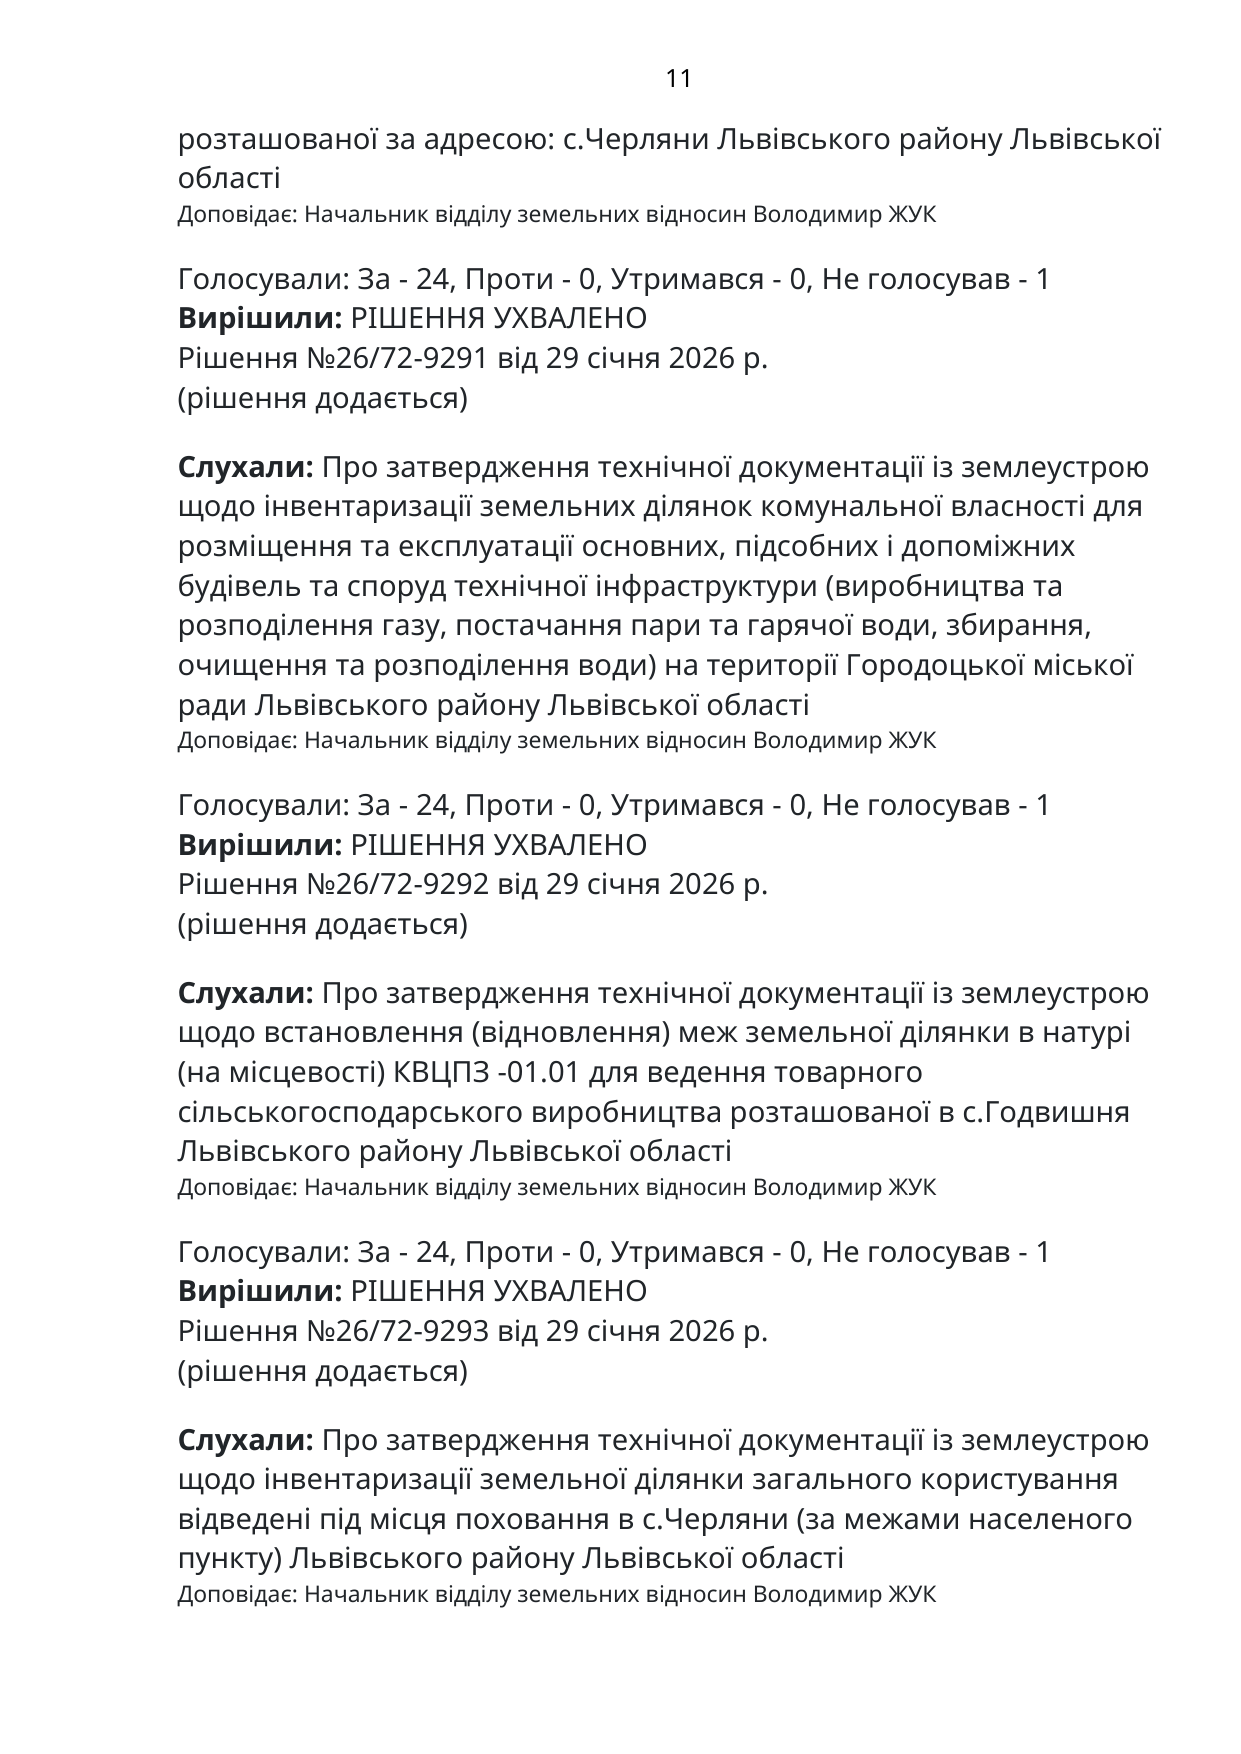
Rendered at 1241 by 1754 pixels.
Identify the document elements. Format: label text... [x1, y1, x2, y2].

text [177, 118, 1181, 229]
text Слухали: Про затвердження технічної документації із землеустрою щодо встановлення (відновлення) меж земельної ділянки в натурі (на місцевості) КВЦПЗ -01.01 для ведення товарного сільськогосподарського виробництва розташованої в с.Годвишня Львівського району Львівської області Доповідає: Начальник відділу земельних відносин Володимир ЖУК [177, 972, 1181, 1202]
text Слухали: Про затвердження технічної документації із землеустрою щодо інвентаризації земельної ділянки загального користування відведені під місця поховання в с.Черляни (за межами населеного пункту) Львівського району Львівської області Доповідає: Начальник відділу земельних відносин Володимир ЖУК [177, 1419, 1181, 1609]
text Голосували: За - 24, Проти - 0, Утримався - 0, Не голосував - 1 Вирішили: РІШЕННЯ УХВАЛЕНО Рішення №26/72-9293 від 29 січня 2026 р. (рішення додається) [177, 1231, 1181, 1389]
text Голосували: За - 24, Проти - 0, Утримався - 0, Не голосував - 1 Вирішили: РІШЕННЯ УХВАЛЕНО Рішення №26/72-9292 від 29 січня 2026 р. (рішення додається) [177, 784, 1181, 943]
text Голосували: За - 24, Проти - 0, Утримався - 0, Не голосував - 1 Вирішили: РІШЕННЯ УХВАЛЕНО Рішення №26/72-9291 від 29 січня 2026 р. (рішення додається) [177, 258, 1181, 417]
text Слухали: Про затвердження технічної документації із землеустрою щодо інвентаризації земельних ділянок комунальної власності для розміщення та експлуатації основних, підсобних і допоміжних будівель та споруд технічної інфраструктури (виробництва та розподілення газу, постачання пари та гарячої води, збирання, очищення та розподілення води) на території Городоцької міської ради Львівського району Львівської області Доповідає: Начальник відділу земельних відносин Володимир ЖУК [177, 446, 1181, 755]
